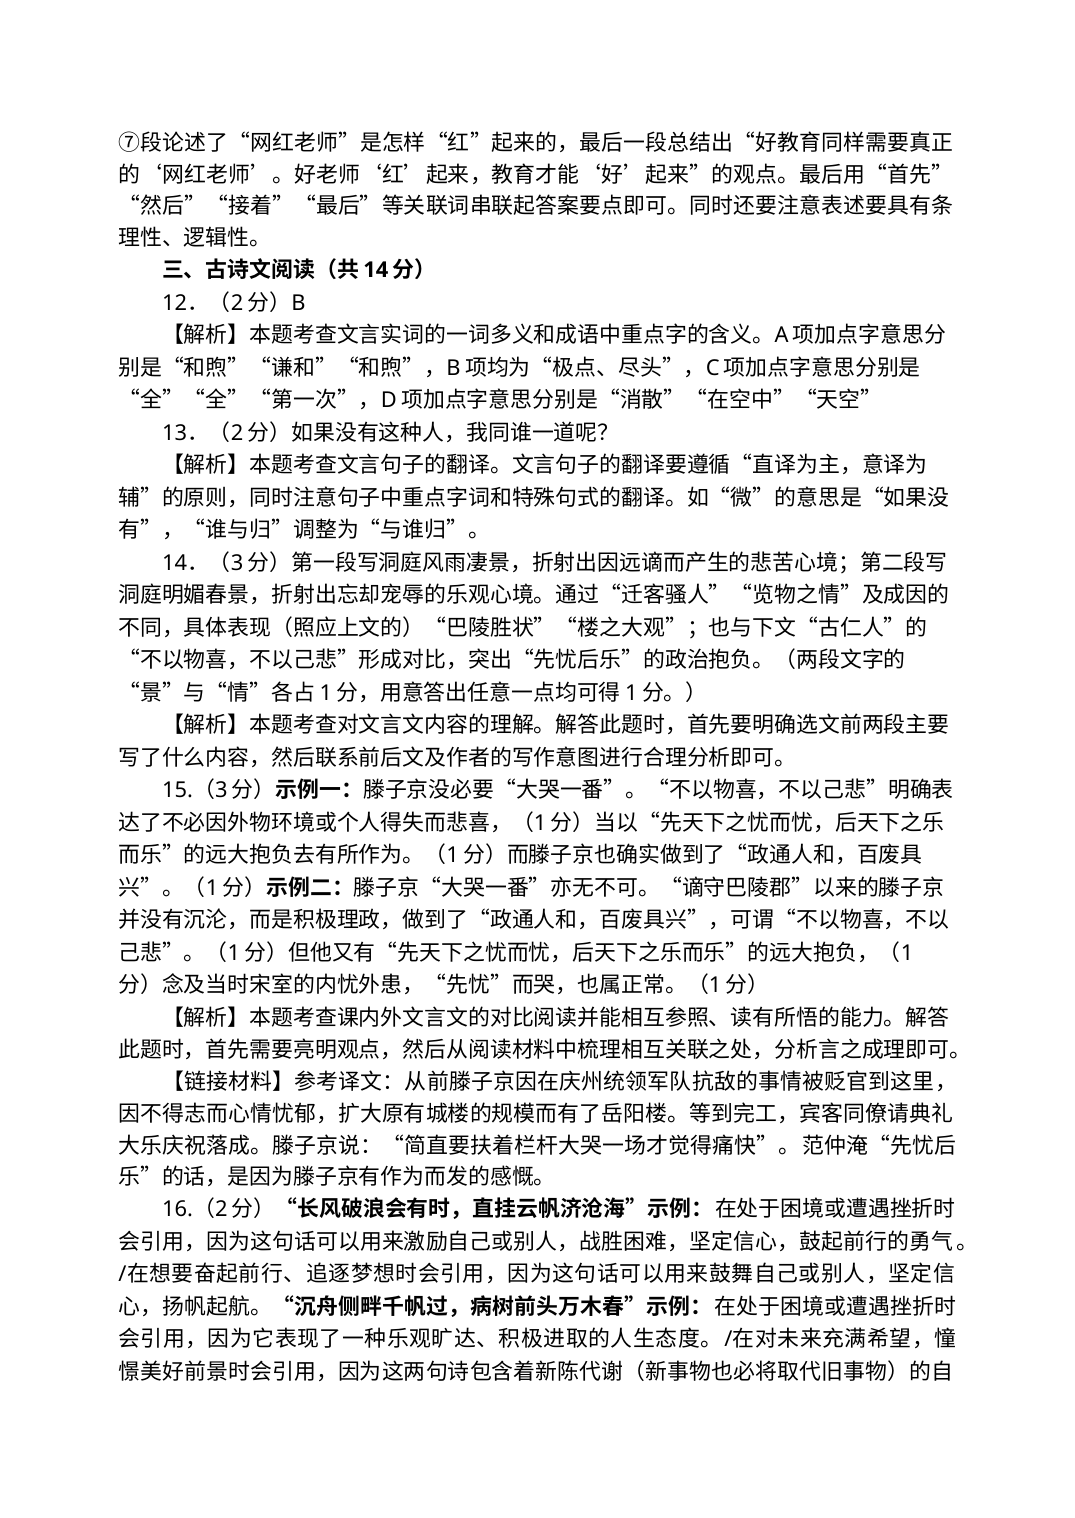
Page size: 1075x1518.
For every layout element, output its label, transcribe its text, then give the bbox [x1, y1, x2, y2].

text 【解析】本题考查文言句子的翻译。文言句子的翻译要遵循“直译为主，意译为辅”的原则，同时注意句子中重点字词和特殊句式的翻译。如“微”的意思是“如果没有”，“谁与归”调整为“与谁归”。 [118, 447, 957, 544]
text 【解析】本题考查课内外文言文的对比阅读并能相互参照、读有所悟的能力。解答此题时，首先需要亮明观点，然后从阅读材料中梳理相互关联之处，分析言之成理即可。 [118, 999, 957, 1064]
text 【解析】本题考查文言实词的一词多义和成语中重点字的含义。A项加点字意思分别是“和煦”“谦和”“和煦”，B项均为“极点、尽头”，C项加点字意思分别是“全”“全”“第一次”，D项加点字意思分别是“消散”“在空中”“天空” [118, 317, 957, 414]
text 14．（3分）第一段写洞庭风雨凄景，折射出因远谪而产生的悲苦心境；第二段写洞庭明媚春景，折射出忘却宠辱的乐观心境。通过“迁客骚人”“览物之情”及成因的不同，具体表现（照应上文的）“巴陵胜状”“楼之大观”；也与下文“古仁人”的“不以物喜，不以己悲”形成对比，突出“先忧后乐”的政治抱负。（两段文字的“景”与“情”各占1分，用意答出任意一点均可得1分。） [118, 544, 957, 707]
text 【解析】本题考查对文言文内容的理解。解答此题时，首先要明确选文前两段主要写了什么内容，然后联系前后文及作者的写作意图进行合理分析即可。 [118, 707, 957, 772]
text 12．（2分）B [118, 284, 957, 317]
text 15.（3分）示例一：滕子京没必要“大哭一番”。“不以物喜，不以己悲”明确表达了不必因外物环境或个人得失而悲喜，（1分）当以“先天下之忧而忧，后天下之乐而乐”的远大抱负去有所作为。（1分）而滕子京也确实做到了“政通人和，百废具兴”。（1分）示例二：滕子京“大哭一番”亦无不可。“谪守巴陵郡”以来的滕子京并没有沉沦，而是积极理政，做到了“政通人和，百废具兴”，可谓“不以物喜，不以己悲”。（1分）但他又有“先天下之忧而忧，后天下之乐而乐”的远大抱负，（1分）念及当时宋室的内忧外患，“先忧”而哭，也属正常。（1分） [118, 772, 957, 999]
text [118, 1191, 957, 1386]
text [118, 125, 957, 252]
text 三、古诗文阅读（共14分） [118, 252, 957, 284]
text 【链接材料】参考译文：从前滕子京因在庆州统领军队抗敌的事情被贬官到这里，因不得志而心情忧郁，扩大原有城楼的规模而有了岳阳楼。等到完工，宾客同僚请典礼大乐庆祝落成。滕子京说：“简直要扶着栏杆大哭一场才觉得痛快”。范仲淹“先忧后乐”的话，是因为滕子京有作为而发的感慨。 [118, 1064, 957, 1191]
text 13．（2分）如果没有这种人，我同谁一道呢？ [118, 414, 957, 447]
